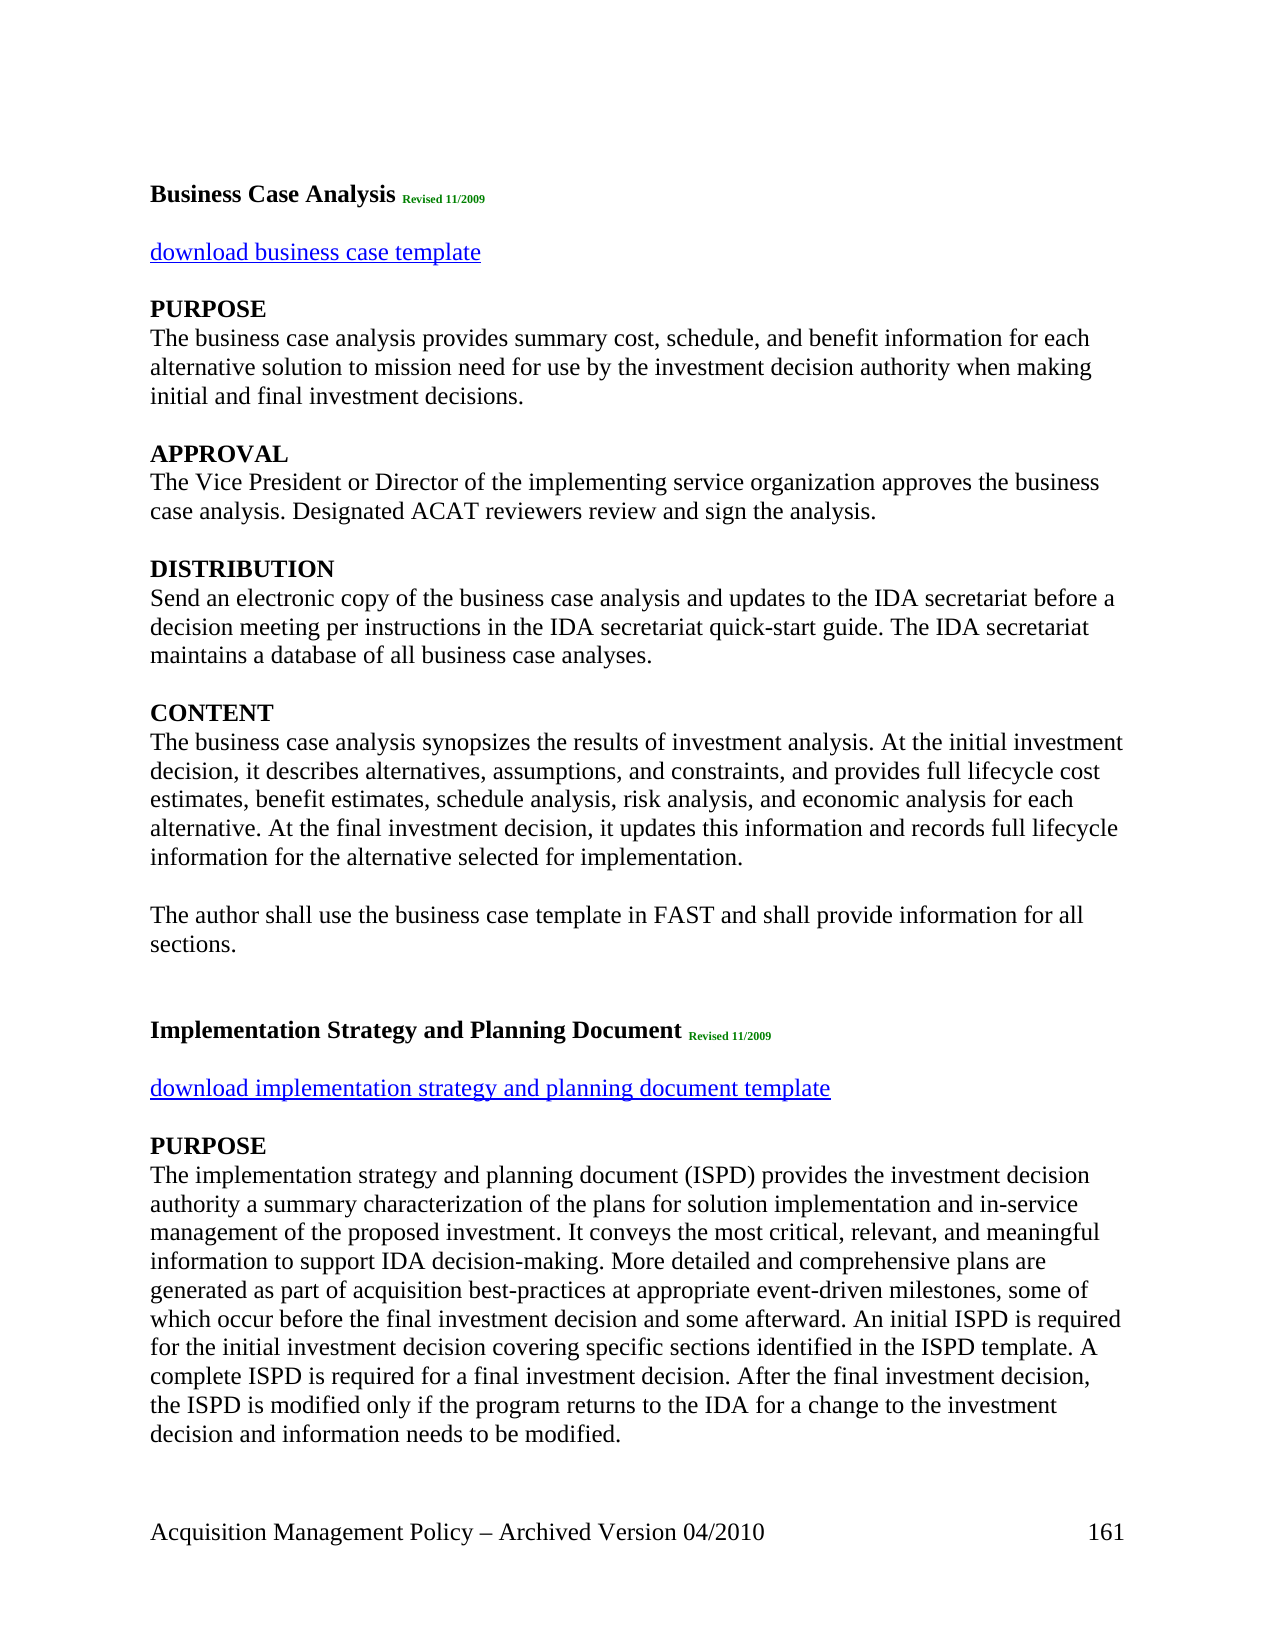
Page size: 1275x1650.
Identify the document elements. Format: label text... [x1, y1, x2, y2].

text Business Case Analysis Revised 11/2009 [150, 150, 1125, 207]
text Implementation Strategy and Planning Document Revised 11/2009 [150, 987, 1125, 1044]
text download implementation strategy and planning document template [150, 1073, 1125, 1102]
text download business case template [150, 237, 1125, 265]
text DISTRIBUTION Send an electronic copy of the business case analysis and updates to the IDA secretariat before a decision meeting per instructions in the IDA secretariat quick-start guide. The IDA secretariat maintains a database of all business case analyses. [150, 554, 1125, 669]
text CONTENT The business case analysis synopsizes the results of investment analysis. At the initial investment decision, it describes alternatives, assumptions, and constraints, and provides full lifecycle cost estimates, benefit estimates, schedule analysis, risk analysis, and economic analysis for each alternative. At the final investment decision, it updates this information and records full lifecycle information for the alternative selected for implementation. [150, 698, 1125, 871]
text PURPOSE The business case analysis provides summary cost, schedule, and benefit information for each alternative solution to mission need for use by the investment decision authority when making initial and final investment decisions. [150, 294, 1125, 409]
text PURPOSE The implementation strategy and planning document (ISPD) provides the investment decision authority a summary characterization of the plans for solution implementation and in-service management of the proposed investment. It conveys the most critical, relevant, and meaningful information to support IDA decision-making. More detailed and comprehensive plans are generated as part of acquisition best-practices at appropriate event-driven milestones, some of which occur before the final investment decision and some afterward. An initial ISPD is required for the initial investment decision covering specific sections identified in the ISPD template. A complete ISPD is required for a final investment decision. After the final investment decision, the ISPD is modified only if the program returns to the IDA for a change to the investment decision and information needs to be modified. [150, 1131, 1125, 1447]
text The author shall use the business case template in FAST and shall provide information for all sections. [150, 900, 1125, 957]
text APPROVAL The Vice President or Director of the implementing service organization approves the business case analysis. Designated ACAT reviewers review and sign the analysis. [150, 439, 1125, 525]
